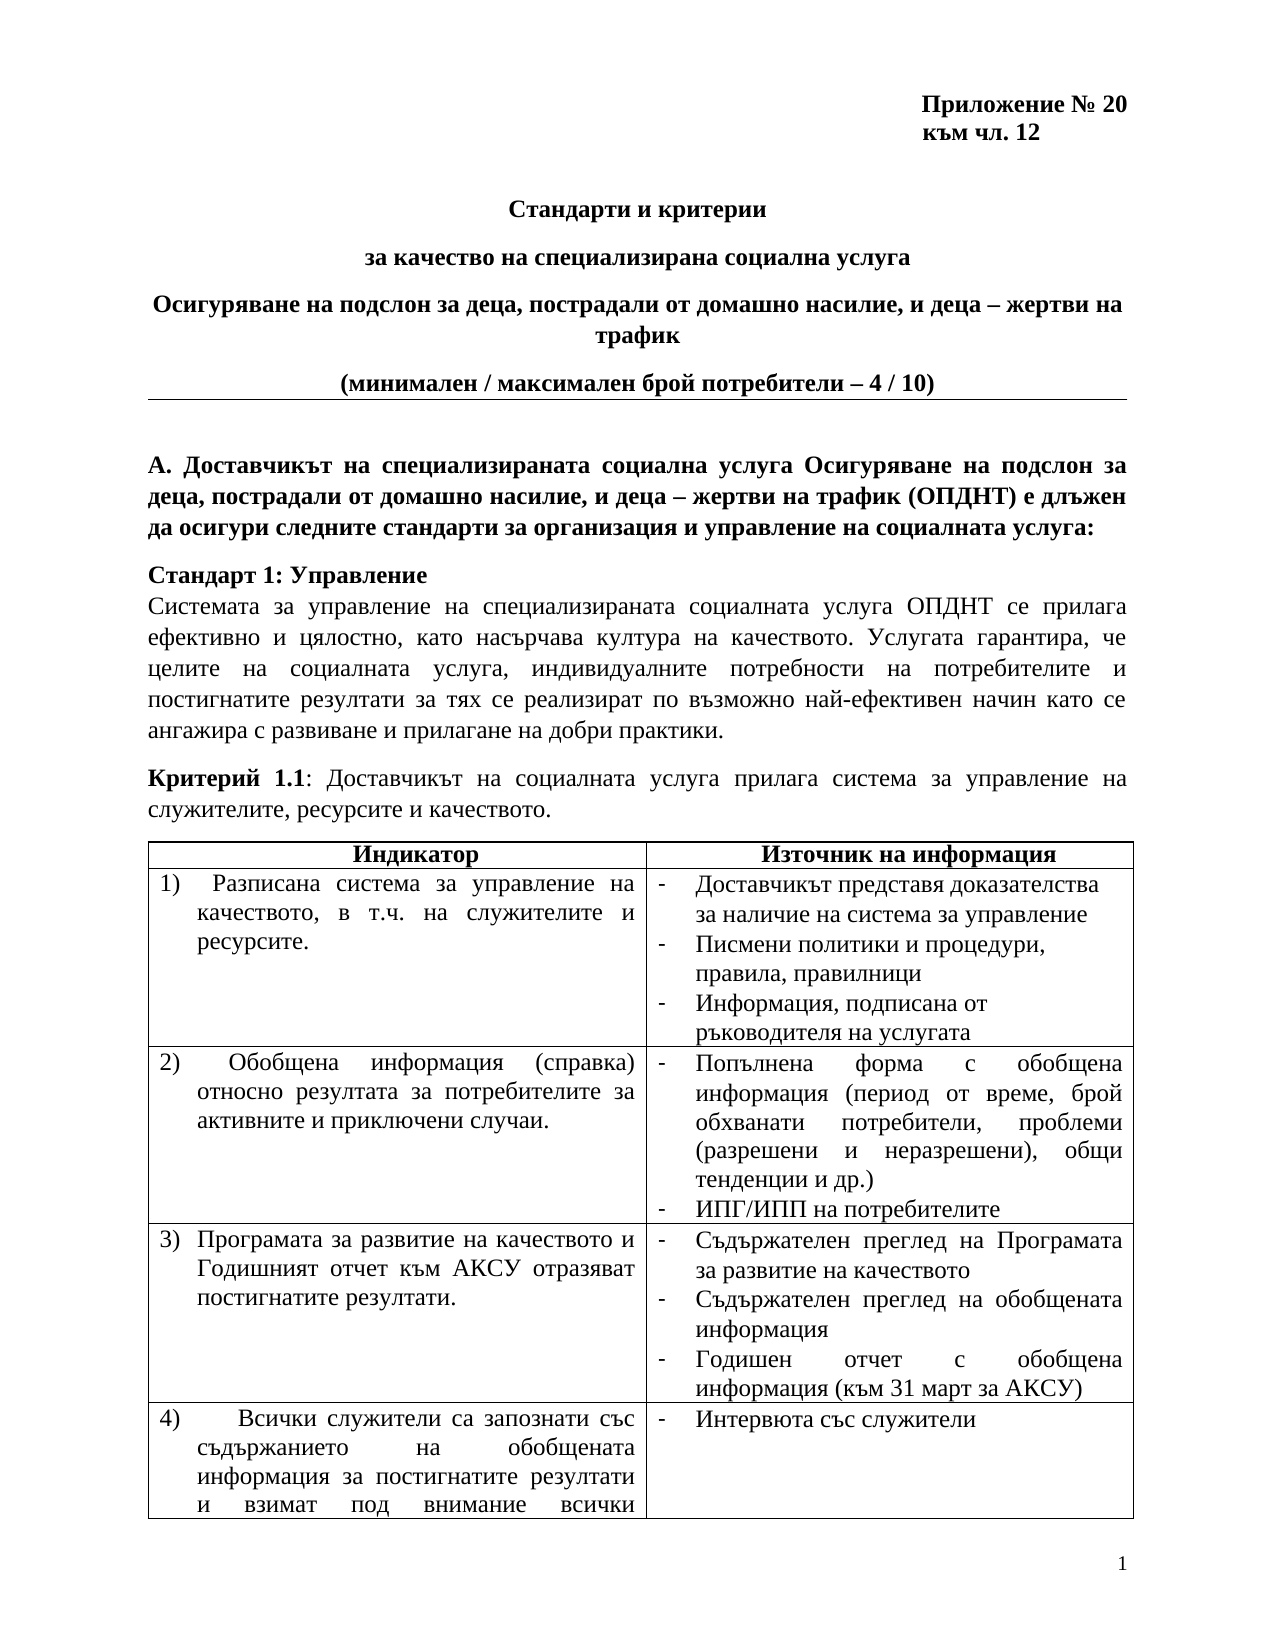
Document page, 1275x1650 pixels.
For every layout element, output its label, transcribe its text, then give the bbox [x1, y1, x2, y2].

table_cell Разписана система за управление на качеството, в т.ч. на служителите и ресурсите. [149, 869, 646, 1046]
text Стандарти и критерии [148, 194, 1127, 223]
text Стандарт 1: Управление [148, 560, 1127, 588]
text А. Доставчикът на специализираната социална услуга Осигуряване на подслон за деца, пострадали от домашно насилие, и деца – жертви на трафик (ОПДНТ) е длъжен да осигури следните стандарти за организация и управление на социалната услуга: [148, 450, 1127, 541]
table_cell Попълнена форма с обобщена информация (период от време, брой обхванати потребители, проблеми (разрешени и неразрешени), общи тенденции и др.) ИПГ/ИПП на потребителите [647, 1047, 1133, 1223]
table_cell Обобщена информация (справка) относно резултата за потребителите за активните и приключени случаи. [149, 1047, 646, 1223]
table_header Индикатор [149, 843, 646, 867]
text Критерий 1.1: Доставчикът на социалната услуга прилага система за управление на служителите, ресурсите и качеството. [148, 763, 1127, 822]
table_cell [647, 1403, 1133, 1518]
text Приложение № 20 [148, 89, 1127, 117]
table_cell Програмата за развитие на качеството и Годишният отчет към АКСУ отразяват постигнатите резултати. [149, 1224, 646, 1402]
text за качество на специализирана социална услуга [148, 242, 1127, 270]
table_cell Доставчикът представя доказателства за наличие на система за управление Писмени политики и процедури, правила, правилници Информация, подписана от ръководителя на услугата [647, 869, 1133, 1046]
text Осигуряване на подслон за деца, пострадали от домашно насилие, и деца – жертви на трафик [148, 289, 1127, 349]
table_cell Съдържателен преглед на Програмата за развитие на качеството Съдържателен преглед на обобщената информация Годишен отчет с обобщена информация (към 31 март за АКСУ) [647, 1224, 1133, 1402]
text (минимален / максимален брой потребители – 4 / 10) [148, 368, 1127, 399]
text Системата за управление на специализираната социалната услуга ОПДНТ се прилага ефективно и цялостно, като насърчава култура на качеството. Услугата гарантира, че целите на социалната услуга, индивидуалните потребности на потребителите и постигнатите резултати за тях се реализират по възможно най-ефективен начин като се ангажира с развиване и прилагане на добри практики. [148, 591, 1127, 744]
text към чл. 12 [148, 117, 1127, 146]
table_header Източник на информация [647, 843, 1133, 867]
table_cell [149, 1403, 646, 1518]
